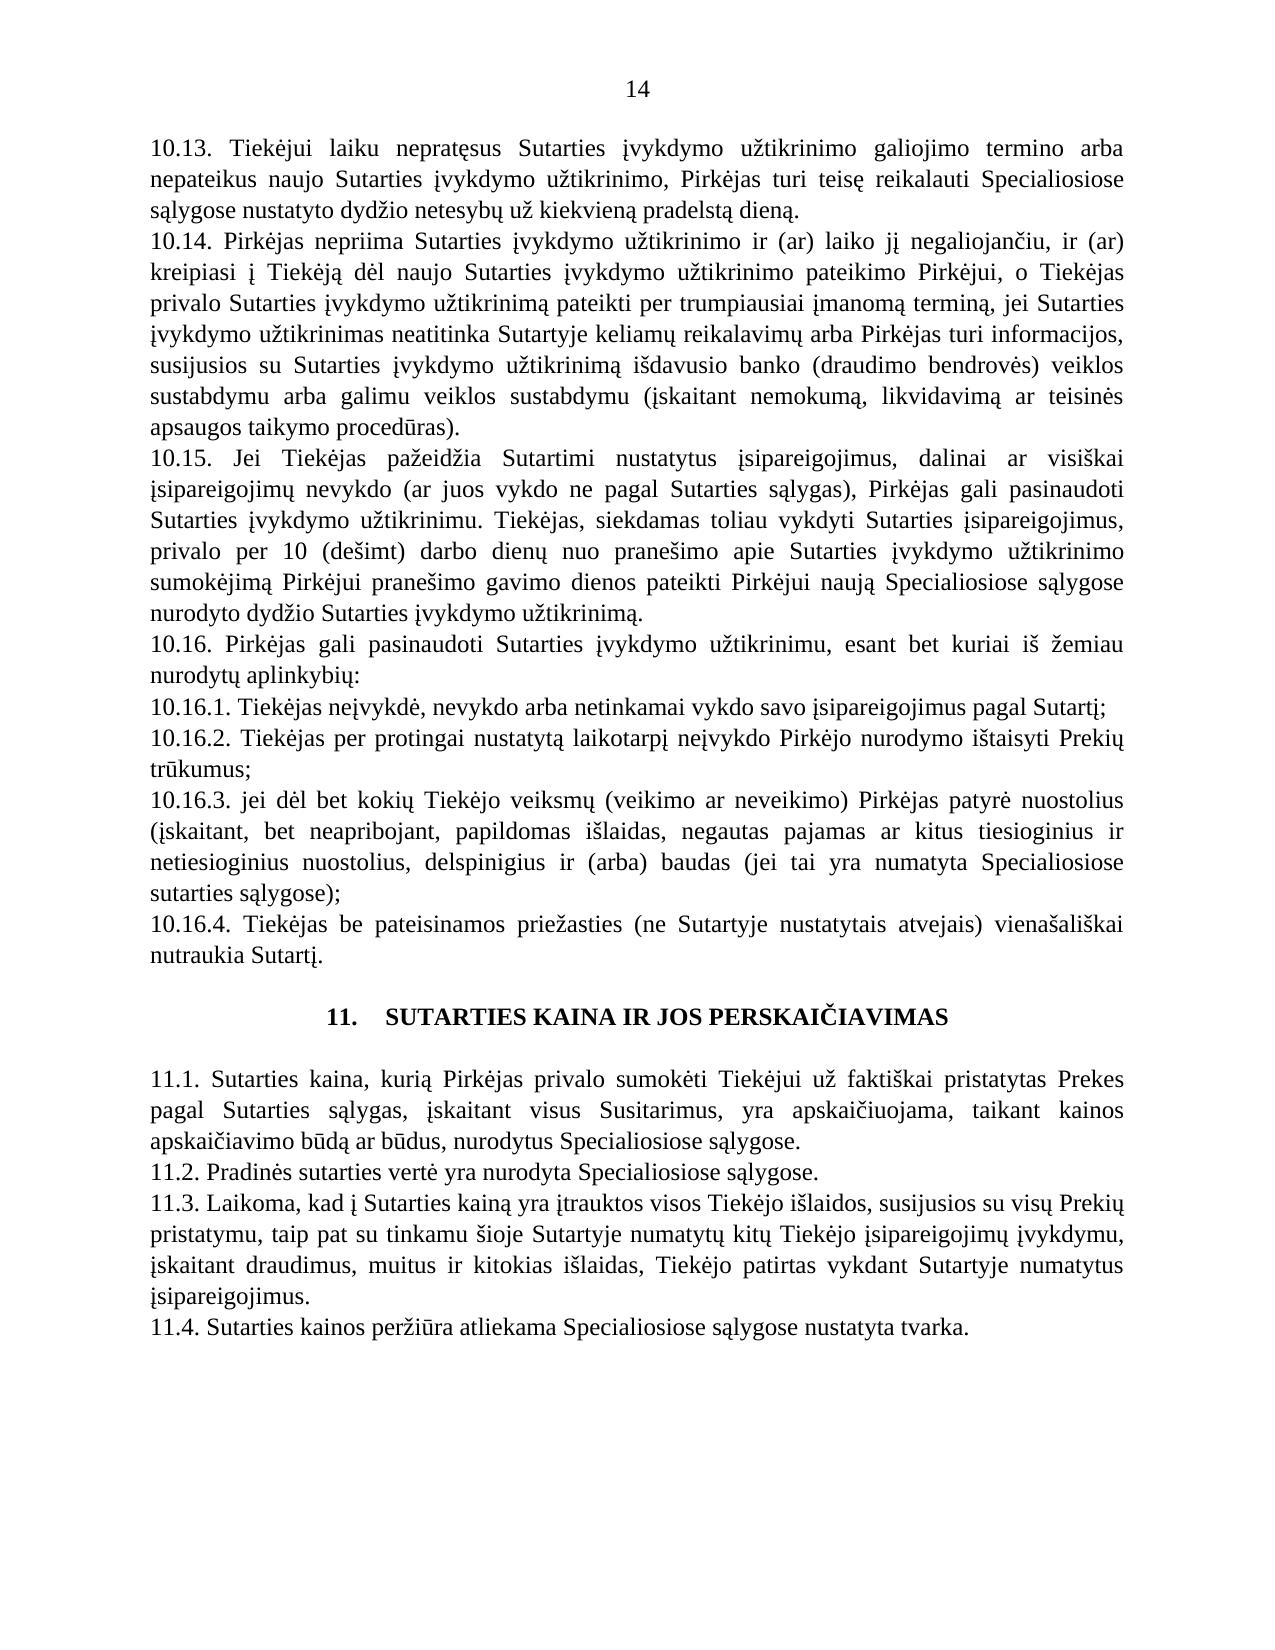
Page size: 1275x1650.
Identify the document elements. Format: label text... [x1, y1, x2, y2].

text 11.4. Sutarties kainos peržiūra atliekama Specialiosiose sąlygose nustatyta tvarka. [150, 1312, 1125, 1341]
text 10.15. Jei Tiekėjas pažeidžia Sutartimi nustatytus įsipareigojimus, dalinai ar visiškai įsipareigojimų nevykdo (ar juos vykdo ne pagal Sutarties sąlygas), Pirkėjas gali pasinaudoti Sutarties įvykdymo užtikrinimu. Tiekėjas, siekdamas toliau vykdyti Sutarties įsipareigojimus, privalo per 10 (dešimt) darbo dienų nuo pranešimo apie Sutarties įvykdymo užtikrinimo sumokėjimą Pirkėjui pranešimo gavimo dienos pateikti Pirkėjui naują Specialiosiose sąlygose nurodyto dydžio Sutarties įvykdymo užtikrinimą. [150, 443, 1125, 627]
text 11.1. Sutarties kaina, kurią Pirkėjas privalo sumokėti Tiekėjui už faktiškai pristatytas Prekes pagal Sutarties sąlygas, įskaitant visus Susitarimus, yra apskaičiuojama, taikant kainos apskaičiavimo būdą ar būdus, nurodytus Specialiosiose sąlygose. [150, 1064, 1125, 1155]
text 11.3. Laikoma, kad į Sutarties kainą yra įtrauktos visos Tiekėjo išlaidos, susijusios su visų Prekių pristatymu, taip pat su tinkamu šioje Sutartyje numatytų kitų Tiekėjo įsipareigojimų įvykdymu, įskaitant draudimus, muitus ir kitokias išlaidas, Tiekėjo patirtas vykdant Sutartyje numatytus įsipareigojimus. [150, 1188, 1125, 1310]
text 10.14. Pirkėjas nepriima Sutarties įvykdymo užtikrinimo ir (ar) laiko jį negaliojančiu, ir (ar) kreipiasi į Tiekėją dėl naujo Sutarties įvykdymo užtikrinimo pateikimo Pirkėjui, o Tiekėjas privalo Sutarties įvykdymo užtikrinimą pateikti per trumpiausiai įmanomą terminą, jei Sutarties įvykdymo užtikrinimas neatitinka Sutartyje keliamų reikalavimų arba Pirkėjas turi informacijos, susijusios su Sutarties įvykdymo užtikrinimą išdavusio banko (draudimo bendrovės) veiklos sustabdymu arba galimu veiklos sustabdymu (įskaitant nemokumą, likvidavimą ar teisinės apsaugos taikymo procedūras). [150, 226, 1125, 441]
text 10.16. Pirkėjas gali pasinaudoti Sutarties įvykdymo užtikrinimu, esant bet kuriai iš žemiau nurodytų aplinkybių: [150, 629, 1125, 689]
text 10.16.4. Tiekėjas be pateisinamos priežasties (ne Sutartyje nustatytais atvejais) vienašališkai nutraukia Sutartį. [150, 909, 1125, 969]
text 11. SUTARTIES KAINA IR JOS PERSKAIČIAVIMAS [150, 1002, 1125, 1031]
text 10.16.2. Tiekėjas per protingai nustatytą laikotarpį neįvykdo Pirkėjo nurodymo ištaisyti Prekių trūkumus; [150, 723, 1125, 782]
text 10.16.1. Tiekėjas neįvykdė, nevykdo arba netinkamai vykdo savo įsipareigojimus pagal Sutartį; [150, 692, 1125, 720]
text 10.16.3. jei dėl bet kokių Tiekėjo veiksmų (veikimo ar neveikimo) Pirkėjas patyrė nuostolius (įskaitant, bet neapribojant, papildomas išlaidas, negautas pajamas ar kitus tiesioginius ir netiesioginius nuostolius, delspinigius ir (arba) baudas (jei tai yra numatyta Specialiosiose sutarties sąlygose); [150, 785, 1125, 907]
text 11.2. Pradinės sutarties vertė yra nurodyta Specialiosiose sąlygose. [150, 1157, 1125, 1186]
text 10.13. Tiekėjui laiku nepratęsus Sutarties įvykdymo užtikrinimo galiojimo termino arba nepateikus naujo Sutarties įvykdymo užtikrinimo, Pirkėjas turi teisę reikalauti Specialiosiose sąlygose nustatyto dydžio netesybų už kiekvieną pradelstą dieną. [150, 133, 1125, 224]
